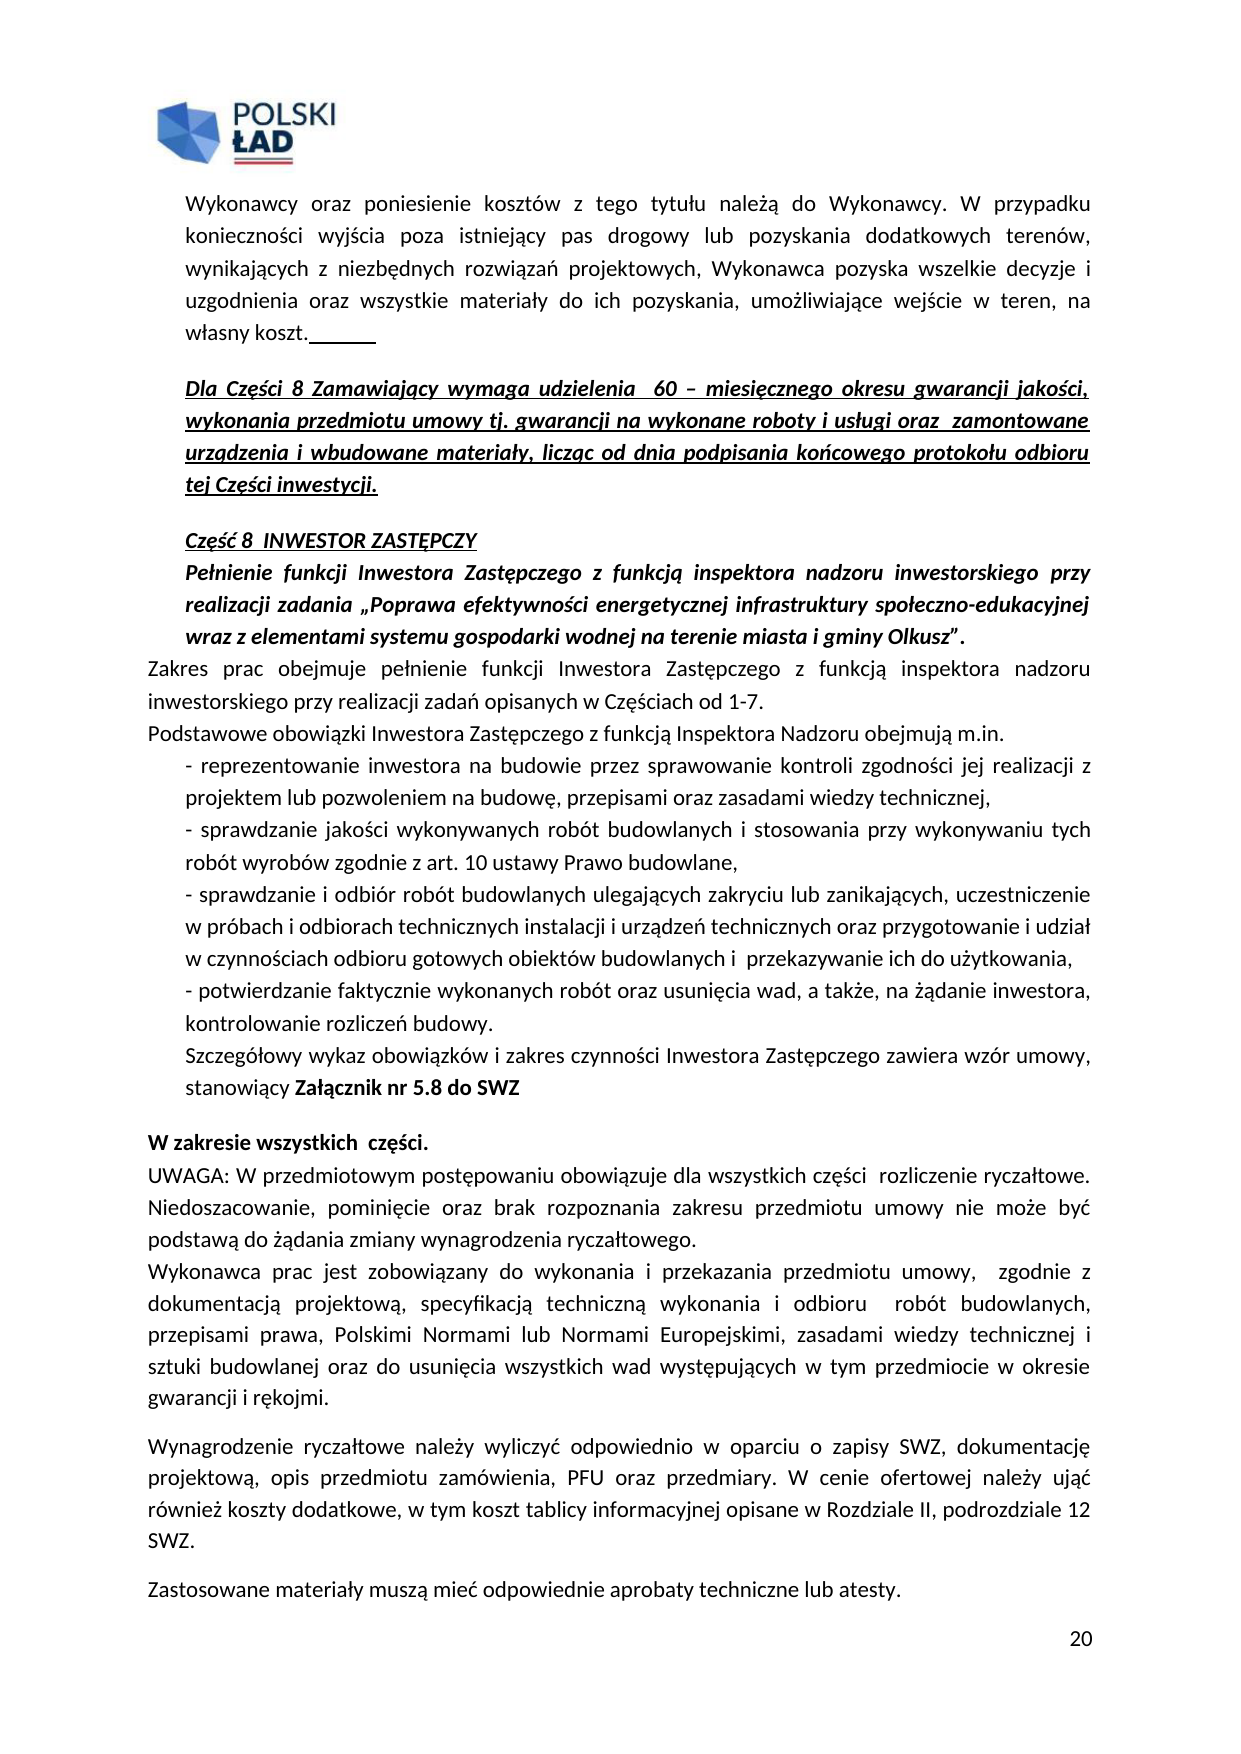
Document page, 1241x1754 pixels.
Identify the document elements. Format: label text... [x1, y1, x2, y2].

text Wynagrodzenie ryczałtowe należy wyliczyć odpowiednio w oparciu o zapisy SWZ, dokumentację projektową, opis przedmiotu zamówienia, PFU oraz przedmiary. W cenie ofertowej należy ująć również koszty dodatkowe, w tym koszt tablicy informacyjnej opisane w Rozdziale II, podrozdziale 12 SWZ. [148, 1432, 1092, 1554]
text - potwierdzanie faktycznie wykonanych robót oraz usunięcia wad, a także, na żądanie inwestora, kontrolowanie rozliczeń budowy. [185, 976, 1092, 1037]
text Wykonawca prac jest zobowiązany do wykonania i przekazania przedmiotu umowy, zgodnie z dokumentacją projektową, specyfikacją techniczną wykonania i odbioru robót budowlanych, przepisami prawa, Polskimi Normami lub Normami Europejskimi, zasadami wiedzy technicznej i sztuki budowlanej oraz do usunięcia wszystkich wad występujących w tym przedmiocie w okresie gwarancji i rękojmi. [148, 1257, 1092, 1412]
text - reprezentowanie inwestora na budowie przez sprawowanie kontroli zgodności jej realizacji z projektem lub pozwoleniem na budowę, przepisami oraz zasadami wiedzy technicznej, [185, 751, 1092, 811]
text Podstawowe obowiązki Inwestora Zastępczego z funkcją Inspektora Nadzoru obejmują m.in. [148, 719, 1092, 747]
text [185, 189, 1092, 346]
text Dla Części 8 Zamawiający wymaga udzielenia 60 – miesięcznego okresu gwarancji jakości, wykonania przedmiotu umowy tj. gwarancji na wykonane roboty i usługi oraz zamontowane urządzenia i wbudowane materiały, licząc od dnia podpisania końcowego protokołu odbioru tej Części inwestycji. [185, 374, 1092, 498]
text Szczegółowy wykaz obowiązków i zakres czynności Inwestora Zastępczego zawiera wzór umowy, stanowiący Załącznik nr 5.8 do SWZ [185, 1041, 1092, 1101]
text Część 8 INWESTOR ZASTĘPCZY [185, 526, 1092, 554]
text Zastosowane materiały muszą mieć odpowiednie aprobaty techniczne lub atesty. [148, 1575, 1092, 1603]
text W zakresie wszystkich części. [148, 1128, 1092, 1157]
text Pełnienie funkcji Inwestora Zastępczego z funkcją inspektora nadzoru inwestorskiego przy realizacji zadania „Poprawa efektywności energetycznej infrastruktury społeczno-edukacyjnej wraz z elementami systemu gospodarki wodnej na terenie miasta i gminy Olkusz”. [185, 558, 1092, 650]
text - sprawdzanie jakości wykonywanych robót budowlanych i stosowania przy wykonywaniu tych robót wyrobów zgodnie z art. 10 ustawy Prawo budowlane, [185, 816, 1092, 876]
text - sprawdzanie i odbiór robót budowlanych ulegających zakryciu lub zanikających, uczestniczenie w próbach i odbiorach technicznych instalacji i urządzeń technicznych oraz przygotowanie i udział w czynnościach odbioru gotowych obiektów budowlanych i przekazywanie ich do użytkowania, [185, 880, 1092, 972]
text Zakres prac obejmuje pełnienie funkcji Inwestora Zastępczego z funkcją inspektora nadzoru inwestorskiego przy realizacji zadań opisanych w Częściach od 1-7. [148, 654, 1092, 715]
text UWAGA: W przedmiotowym postępowaniu obowiązuje dla wszystkich części rozliczenie ryczałtowe. Niedoszacowanie, pominięcie oraz brak rozpoznania zakresu przedmiotu umowy nie może być podstawą do żądania zmiany wynagrodzenia ryczałtowego. [148, 1161, 1092, 1253]
